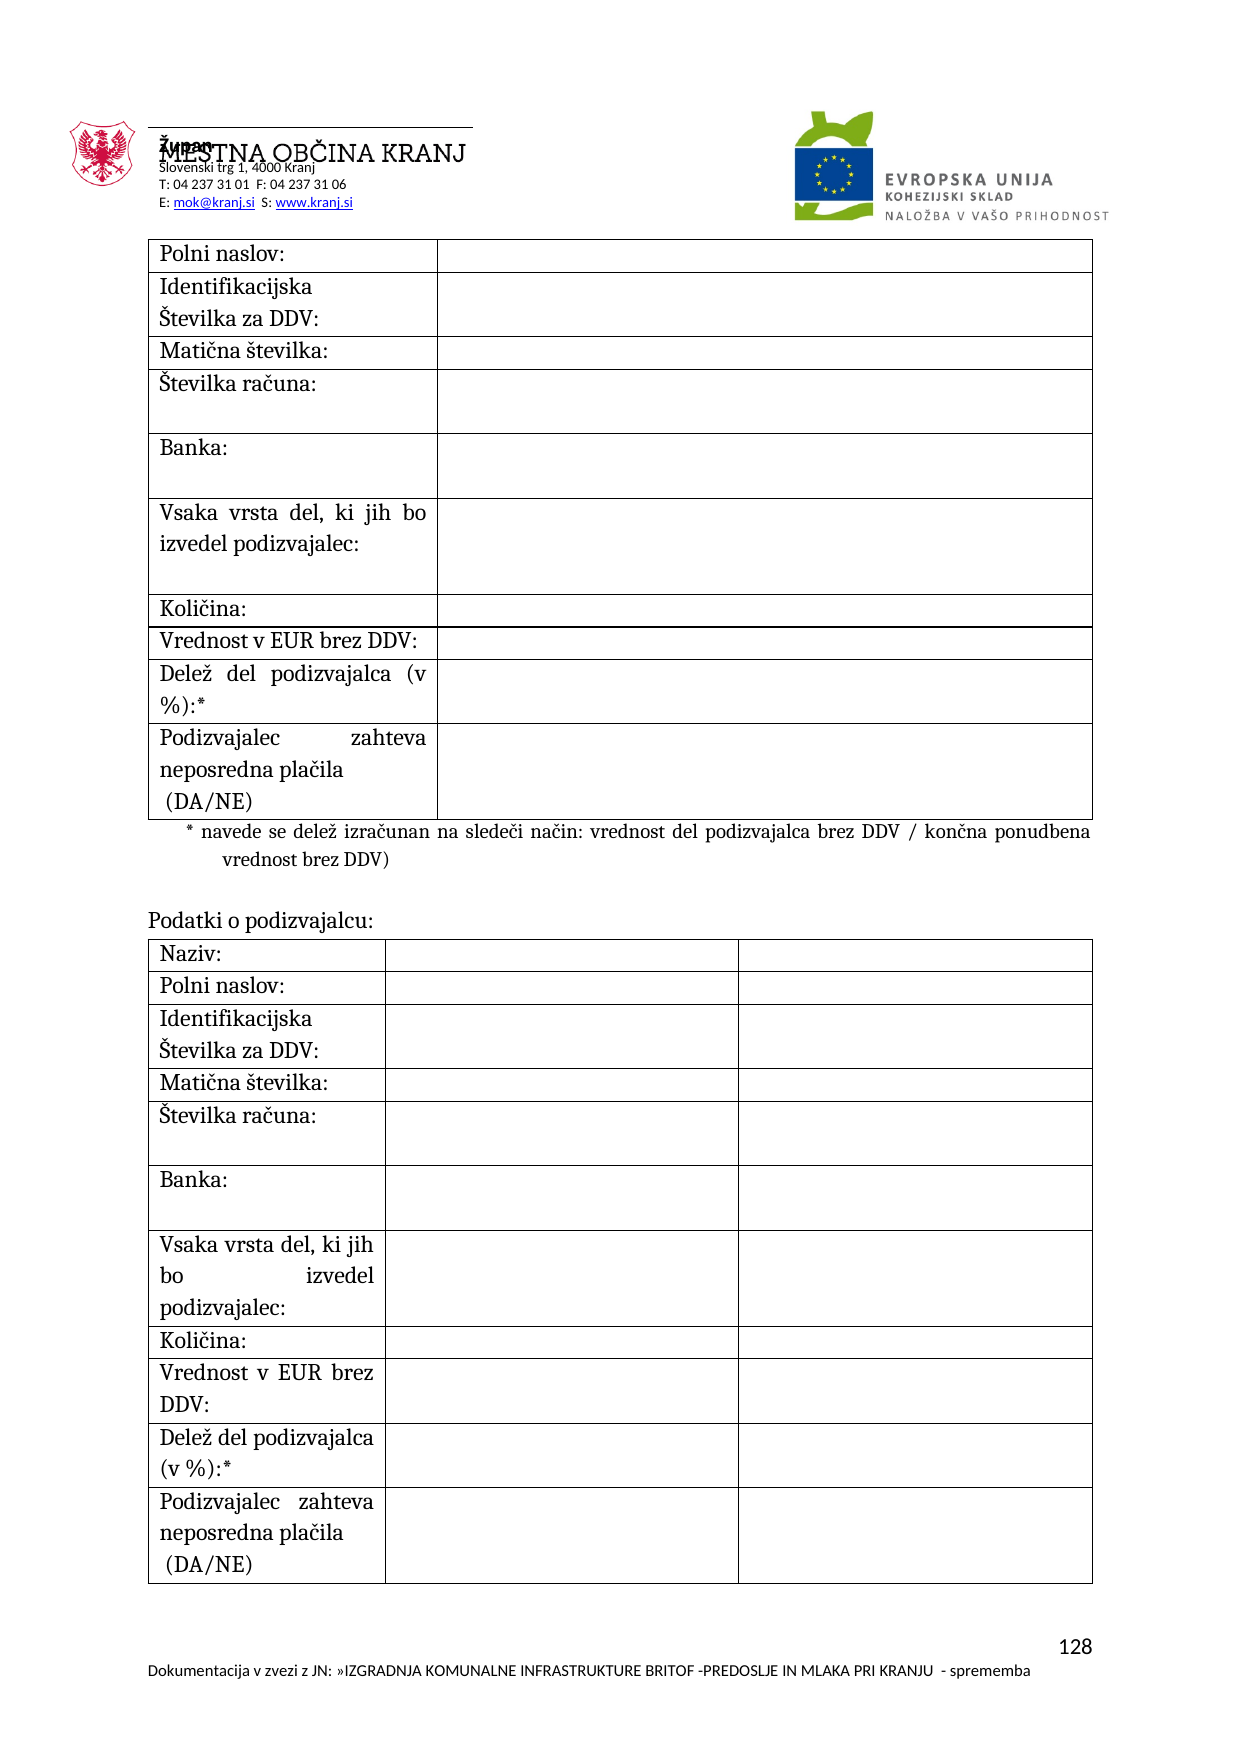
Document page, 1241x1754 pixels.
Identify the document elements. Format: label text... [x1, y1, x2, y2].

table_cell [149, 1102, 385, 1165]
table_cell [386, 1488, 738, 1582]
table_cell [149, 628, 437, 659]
text Podatki o podizvajalcu: [148, 907, 1093, 934]
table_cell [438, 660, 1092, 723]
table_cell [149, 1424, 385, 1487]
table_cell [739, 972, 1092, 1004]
picture [714, 103, 1149, 230]
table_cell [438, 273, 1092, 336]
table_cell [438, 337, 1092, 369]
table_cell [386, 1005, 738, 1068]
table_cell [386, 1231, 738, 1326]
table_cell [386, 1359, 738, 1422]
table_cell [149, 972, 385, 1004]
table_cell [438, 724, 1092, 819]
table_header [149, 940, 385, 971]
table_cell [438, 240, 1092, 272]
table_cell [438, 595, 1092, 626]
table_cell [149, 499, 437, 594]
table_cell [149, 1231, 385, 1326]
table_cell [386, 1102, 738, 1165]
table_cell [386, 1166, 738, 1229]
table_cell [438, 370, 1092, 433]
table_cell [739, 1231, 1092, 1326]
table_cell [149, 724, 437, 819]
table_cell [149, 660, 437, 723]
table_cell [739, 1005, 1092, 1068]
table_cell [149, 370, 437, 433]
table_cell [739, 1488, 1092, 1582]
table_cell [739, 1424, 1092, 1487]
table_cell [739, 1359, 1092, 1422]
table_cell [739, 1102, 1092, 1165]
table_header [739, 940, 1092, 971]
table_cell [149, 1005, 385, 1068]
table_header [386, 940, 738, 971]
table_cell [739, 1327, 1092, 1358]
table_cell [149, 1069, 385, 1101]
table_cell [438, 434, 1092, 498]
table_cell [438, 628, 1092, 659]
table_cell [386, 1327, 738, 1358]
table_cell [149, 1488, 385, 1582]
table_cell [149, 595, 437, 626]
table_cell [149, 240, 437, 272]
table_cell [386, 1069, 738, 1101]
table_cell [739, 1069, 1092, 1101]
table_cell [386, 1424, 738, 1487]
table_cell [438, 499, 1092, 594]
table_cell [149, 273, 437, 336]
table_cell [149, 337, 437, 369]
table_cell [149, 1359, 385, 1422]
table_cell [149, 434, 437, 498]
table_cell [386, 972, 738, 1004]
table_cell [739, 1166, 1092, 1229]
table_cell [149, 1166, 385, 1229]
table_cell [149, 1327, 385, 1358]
text * navede se delež izračunan na sledeči način: vrednost del podizvajalca brez DDV / končna ponudbena vrednost brez DDV) [185, 820, 1093, 872]
